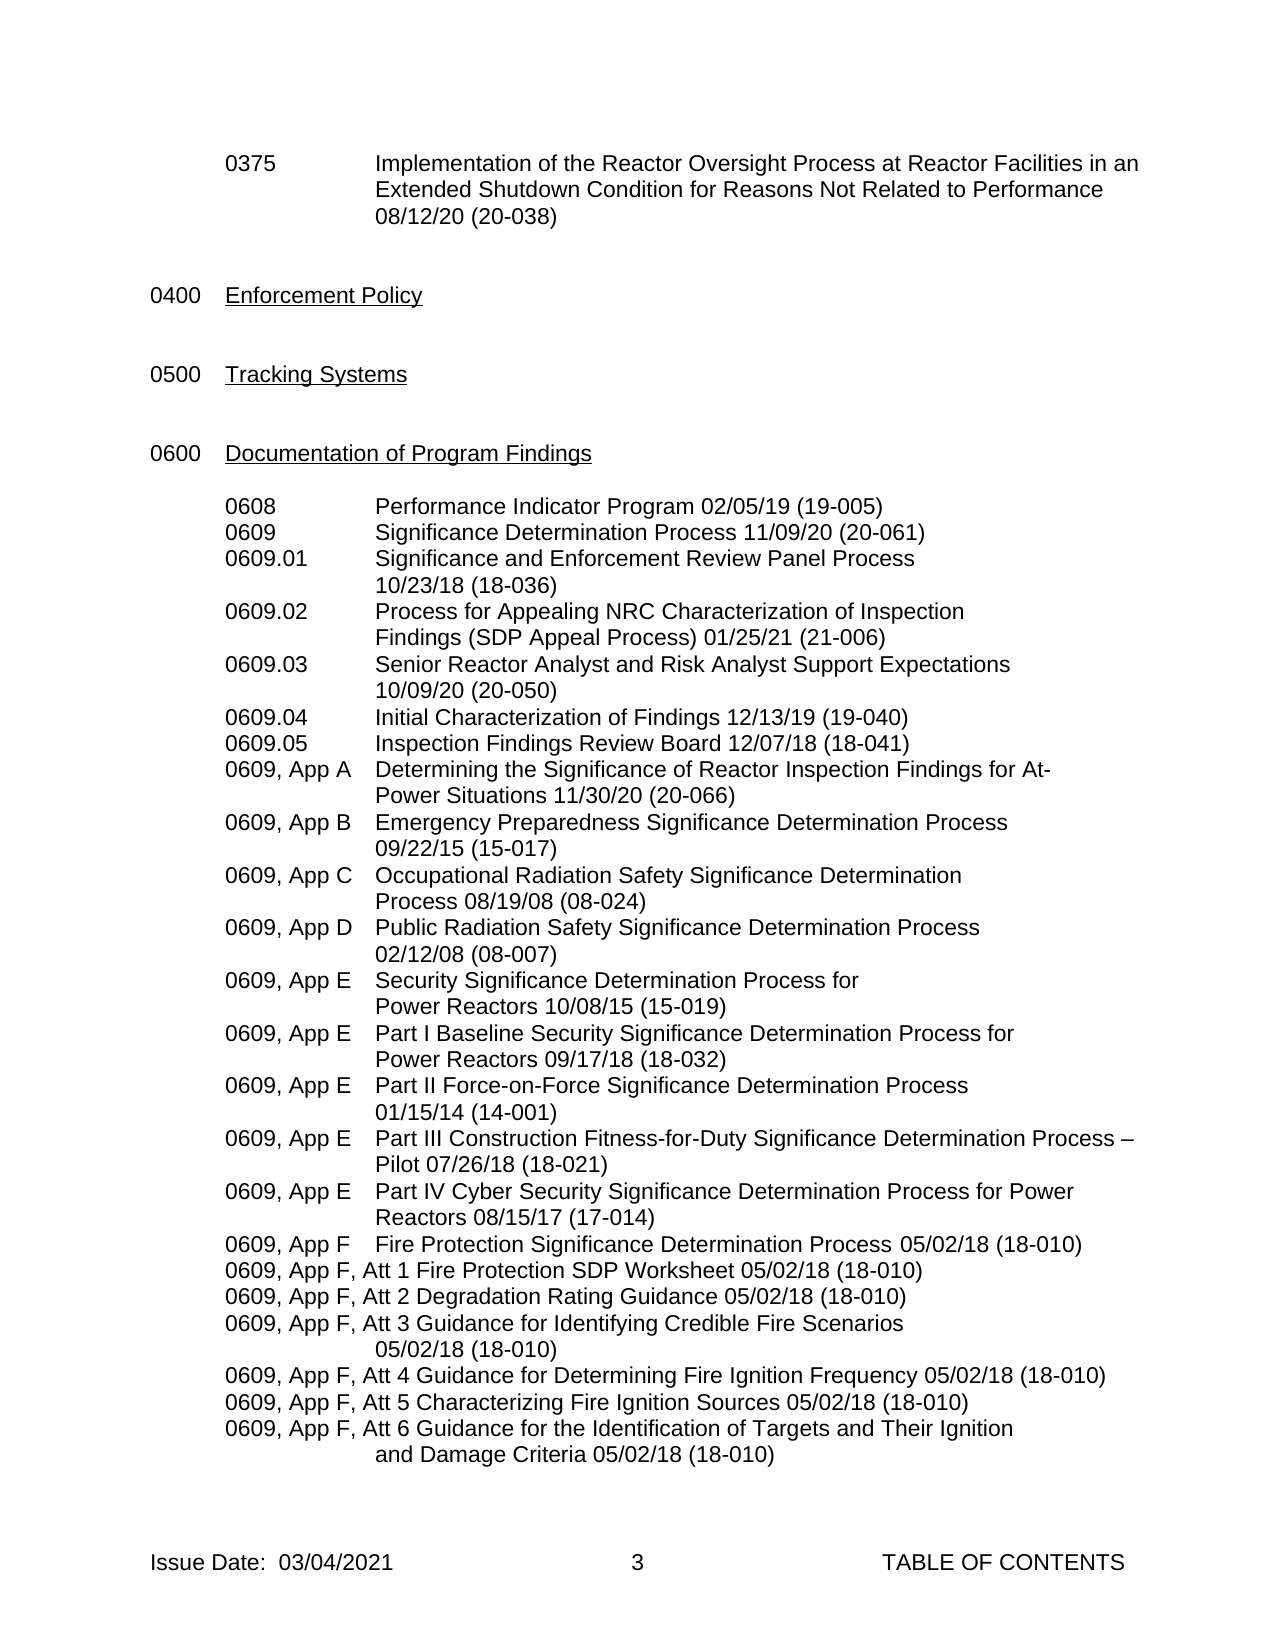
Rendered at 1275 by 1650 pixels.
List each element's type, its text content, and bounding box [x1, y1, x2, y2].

text 0609.05 Inspection Findings Review Board 12/07/18 (18-041) [150, 730, 1172, 756]
text 0375 Implementation of the Reactor Oversight Process at Reactor Facilities in an Extended Shutdown Condition for Reasons Not Related to Performance 08/12/20 (20-038) [150, 150, 1172, 229]
text 05/02/18 (18-010) [150, 1336, 1172, 1362]
text 0609, App F, Att 4 Guidance for Determining Fire Ignition Frequency 05/02/18 (18-010) [150, 1362, 1172, 1389]
text Power Reactors 10/08/15 (15-019) [150, 993, 1172, 1020]
text 0609 Significance Determination Process 11/09/20 (20-061) [150, 519, 1172, 545]
text 0609, App F, Att 3 Guidance for Identifying Credible Fire Scenarios [150, 1309, 1172, 1336]
text 0600 Documentation of Program Findings [150, 440, 1172, 466]
text 0609, App F Fire Protection Significance Determination Process 05/02/18 (18-010) [150, 1231, 1172, 1257]
text 0609, App E Security Significance Determination Process for [150, 967, 1172, 993]
text Findings (SDP Appeal Process) 01/25/21 (21-006) [150, 624, 1172, 651]
text 0609.04 Initial Characterization of Findings 12/13/19 (19-040) [150, 703, 1172, 730]
text 0609, App F, Att 1 Fire Protection SDP Worksheet 05/02/18 (18-010) [150, 1257, 1172, 1283]
text 0609, App F, Att 2 Degradation Rating Guidance 05/02/18 (18-010) [150, 1283, 1172, 1309]
text 0609.03 Senior Reactor Analyst and Risk Analyst Support Expectations [150, 651, 1172, 677]
text 10/23/18 (18-036) [150, 572, 1172, 598]
text 0608 Performance Indicator Program 02/05/19 (19-005) [225, 493, 1172, 519]
text 0609, App A Determining the Significance of Reactor Inspection Findings for At- [150, 756, 1172, 782]
text 0609, App E Part IV Cyber Security Significance Determination Process for Power Reactors 08/15/17 (17-014) [150, 1178, 1172, 1231]
text 10/09/20 (20-050) [375, 677, 1172, 703]
text 0609.01 Significance and Enforcement Review Panel Process [150, 545, 1172, 572]
text 0609, App E Part III Construction Fitness-for-Duty Significance Determination Process – Pilot 07/26/18 (18-021) [150, 1125, 1172, 1178]
text 0609, App E Part II Force-on-Force Significance Determination Process [150, 1072, 1172, 1099]
text 09/22/15 (15-017) [150, 835, 1172, 862]
text 02/12/08 (08-007) [150, 941, 1172, 967]
text 0609.02 Process for Appealing NRC Characterization of Inspection [150, 598, 1172, 624]
text 01/15/14 (14-001) [150, 1099, 1172, 1125]
text 0609, App E Part I Baseline Security Significance Determination Process for [150, 1020, 1172, 1046]
text 0609, App C Occupational Radiation Safety Significance Determination [150, 862, 1172, 888]
text Power Situations 11/30/20 (20-066) [150, 782, 1172, 809]
text 0400 Enforcement Policy [150, 282, 1172, 308]
text 0609, App F, Att 6 Guidance for the Identification of Targets and Their Ignition [150, 1415, 1172, 1441]
text Process 08/19/08 (08-024) [225, 888, 1172, 914]
text 0609, App D Public Radiation Safety Significance Determination Process [150, 914, 1172, 941]
text 0609, App B Emergency Preparedness Significance Determination Process [150, 809, 1172, 835]
text and Damage Criteria 05/02/18 (18-010) [150, 1441, 1172, 1468]
text Power Reactors 09/17/18 (18-032) [150, 1046, 1172, 1072]
text 0609, App F, Att 5 Characterizing Fire Ignition Sources 05/02/18 (18-010) [150, 1389, 1172, 1415]
text 0500 Tracking Systems [150, 361, 1172, 387]
